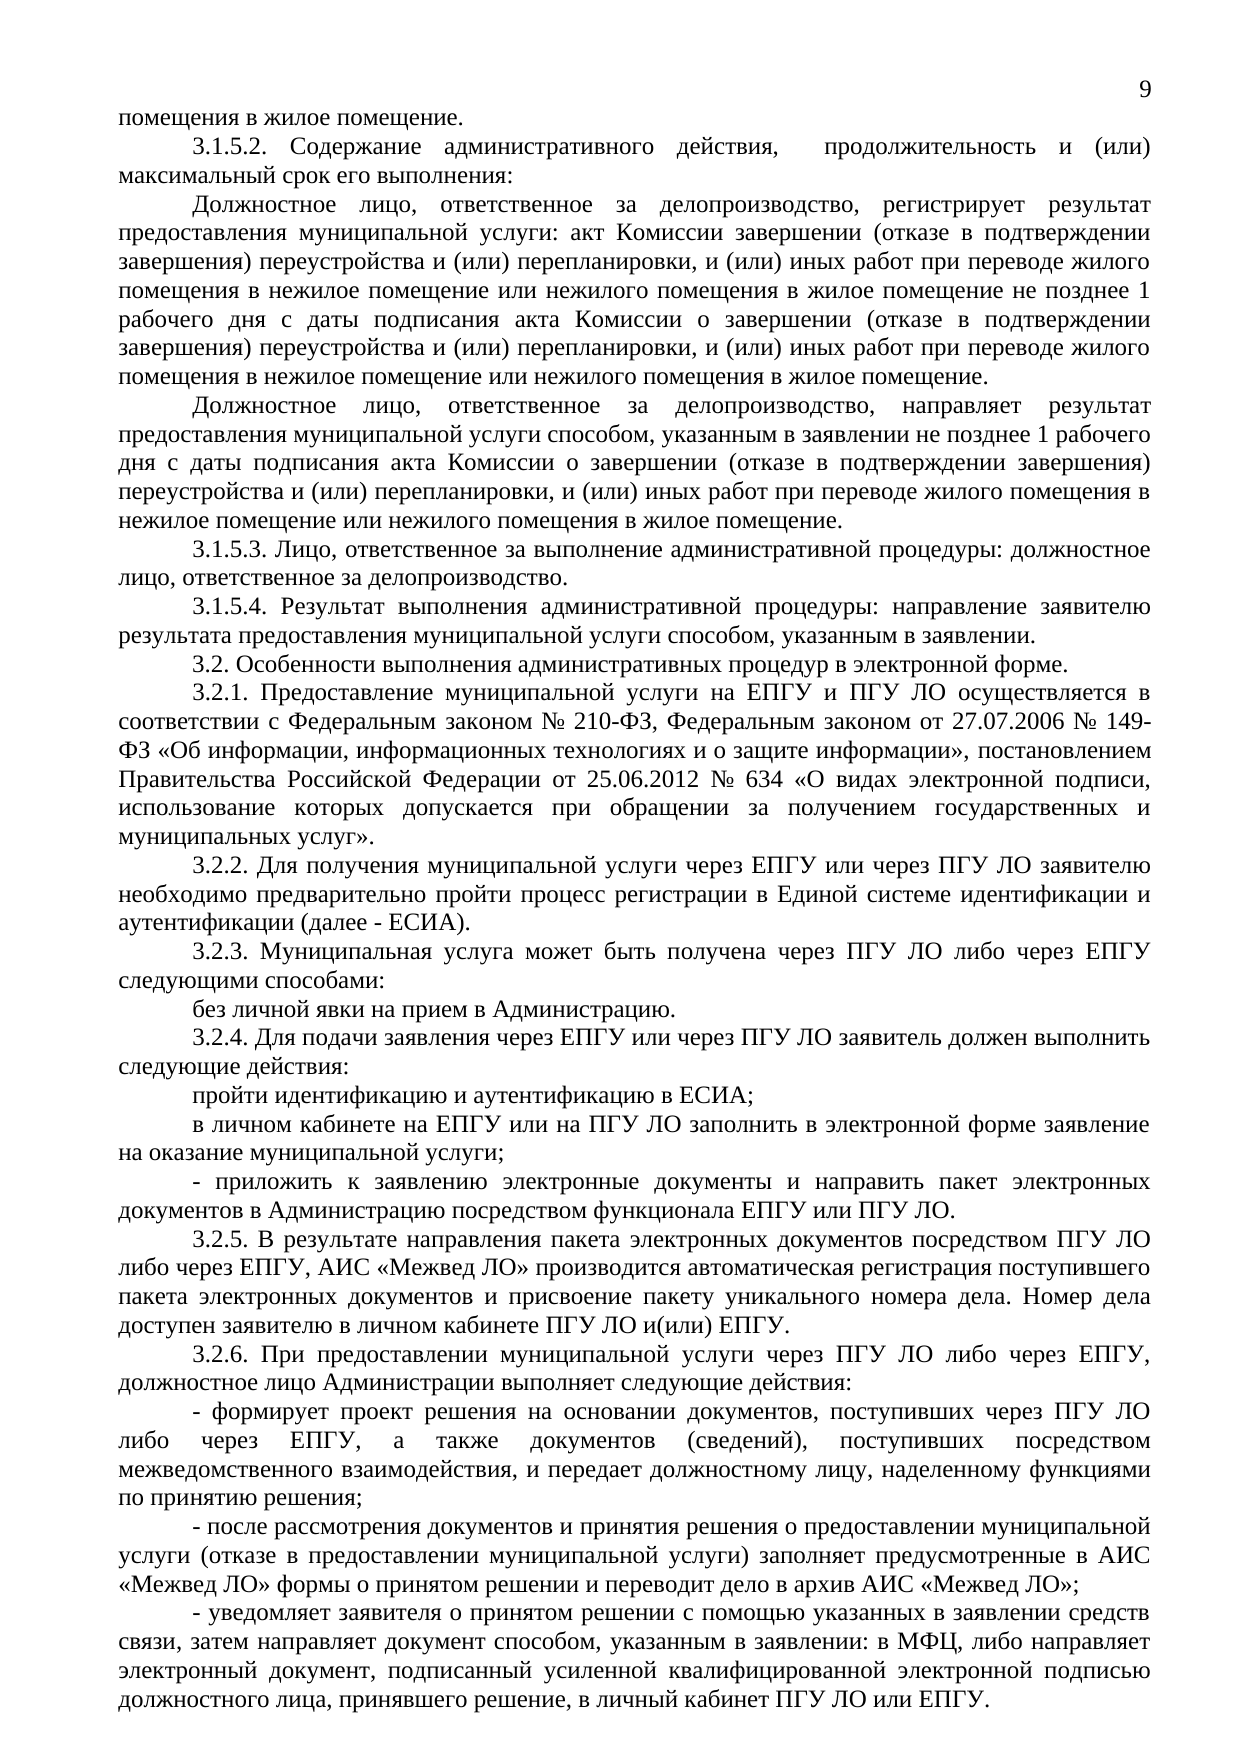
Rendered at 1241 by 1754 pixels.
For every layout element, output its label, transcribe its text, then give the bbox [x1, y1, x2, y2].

text без личной явки на прием в Администрацию. [118, 994, 1152, 1022]
title 3.1.5.4. Результат выполнения административной процедуры: направление заявителю результата предоставления муниципальной услуги способом, указанным в заявлении. [118, 591, 1152, 649]
text 3.2.4. Для подачи заявления через ЕПГУ или через ПГУ ЛО заявитель должен выполнить следующие действия: [118, 1022, 1152, 1080]
text Должностное лицо, ответственное за делопроизводство, регистрирует результат предоставления муниципальной услуги: акт Комиссии завершении (отказе в подтверждении завершения) переустройства и (или) перепланировки, и (или) иных работ при переводе жилого помещения в нежилое помещение или нежилого помещения в жилое помещение не позднее 1 рабочего дня с даты подписания акта Комиссии о завершении (отказе в подтверждении завершения) переустройства и (или) перепланировки, и (или) иных работ при переводе жилого помещения в нежилое помещение или нежилого помещения в жилое помещение. [118, 189, 1152, 390]
text 3.2. Особенности выполнения административных процедур в электронной форме. [118, 649, 1152, 677]
text - формирует проект решения на основании документов, поступивших через ПГУ ЛО либо через ЕПГУ, а также документов (сведений), поступивших посредством межведомственного взаимодействия, и передает должностному лицу, наделенному функциями по принятию решения; [118, 1396, 1152, 1511]
text 3.1.5.2. Содержание административного действия, продолжительность и (или) максимальный срок его выполнения: [118, 131, 1152, 189]
text 3.2.1. Предоставление муниципальной услуги на ЕПГУ и ПГУ ЛО осуществляется в соответствии с Федеральным законом № 210-ФЗ, Федеральным законом от 27.07.2006 № 149-ФЗ «Об информации, информационных технологиях и о защите информации», постановлением Правительства Российской Федерации от 25.06.2012 № 634 «О видах электронной подписи, использование которых допускается при обращении за получением государственных и муниципальных услуг». [118, 677, 1152, 850]
text в личном кабинете на ЕПГУ или на ПГУ ЛО заполнить в электронной форме заявление на оказание муниципальной услуги; [118, 1109, 1152, 1166]
text 3.2.6. При предоставлении муниципальной услуги через ПГУ ЛО либо через ЕПГУ, должностное лицо Администрации выполняет следующие действия: [118, 1339, 1152, 1396]
text 3.2.5. В результате направления пакета электронных документов посредством ПГУ ЛО либо через ЕПГУ, АИС «Межвед ЛО» производится автоматическая регистрация поступившего пакета электронных документов и присвоение пакету уникального номера дела. Номер дела доступен заявителю в личном кабинете ПГУ ЛО и(или) ЕПГУ. [118, 1224, 1152, 1339]
text 3.1.5.3. Лицо, ответственное за выполнение административной процедуры: должностное лицо, ответственное за делопроизводство. [118, 534, 1152, 591]
text 3.2.2. Для получения муниципальной услуги через ЕПГУ или через ПГУ ЛО заявителю необходимо предварительно пройти процесс регистрации в Единой системе идентификации и аутентификации (далее - ЕСИА). [118, 850, 1152, 936]
text 3.2.3. Муниципальная услуга может быть получена через ПГУ ЛО либо через ЕПГУ следующими способами: [118, 936, 1152, 994]
text пройти идентификацию и аутентификацию в ЕСИА; [118, 1080, 1152, 1109]
text - уведомляет заявителя о принятом решении с помощью указанных в заявлении средств связи, затем направляет документ способом, указанным в заявлении: в МФЦ, либо направляет электронный документ, подписанный усиленной квалифицированной электронной подписью должностного лица, принявшего решение, в личный кабинет ПГУ ЛО или ЕПГУ. [118, 1597, 1152, 1712]
text - приложить к заявлению электронные документы и направить пакет электронных документов в Администрацию посредством функционала ЕПГУ или ПГУ ЛО. [118, 1166, 1152, 1224]
text - после рассмотрения документов и принятия решения о предоставлении муниципальной услуги (отказе в предоставлении муниципальной услуги) заполняет предусмотренные в АИС «Межвед ЛО» формы о принятом решении и переводит дело в архив АИС «Межвед ЛО»; [118, 1511, 1152, 1597]
text Должностное лицо, ответственное за делопроизводство, направляет результат предоставления муниципальной услуги способом, указанным в заявлении не позднее 1 рабочего дня с даты подписания акта Комиссии о завершении (отказе в подтверждении завершения) переустройства и (или) перепланировки, и (или) иных работ при переводе жилого помещения в нежилое помещение или нежилого помещения в жилое помещение. [118, 390, 1152, 534]
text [118, 102, 1152, 131]
